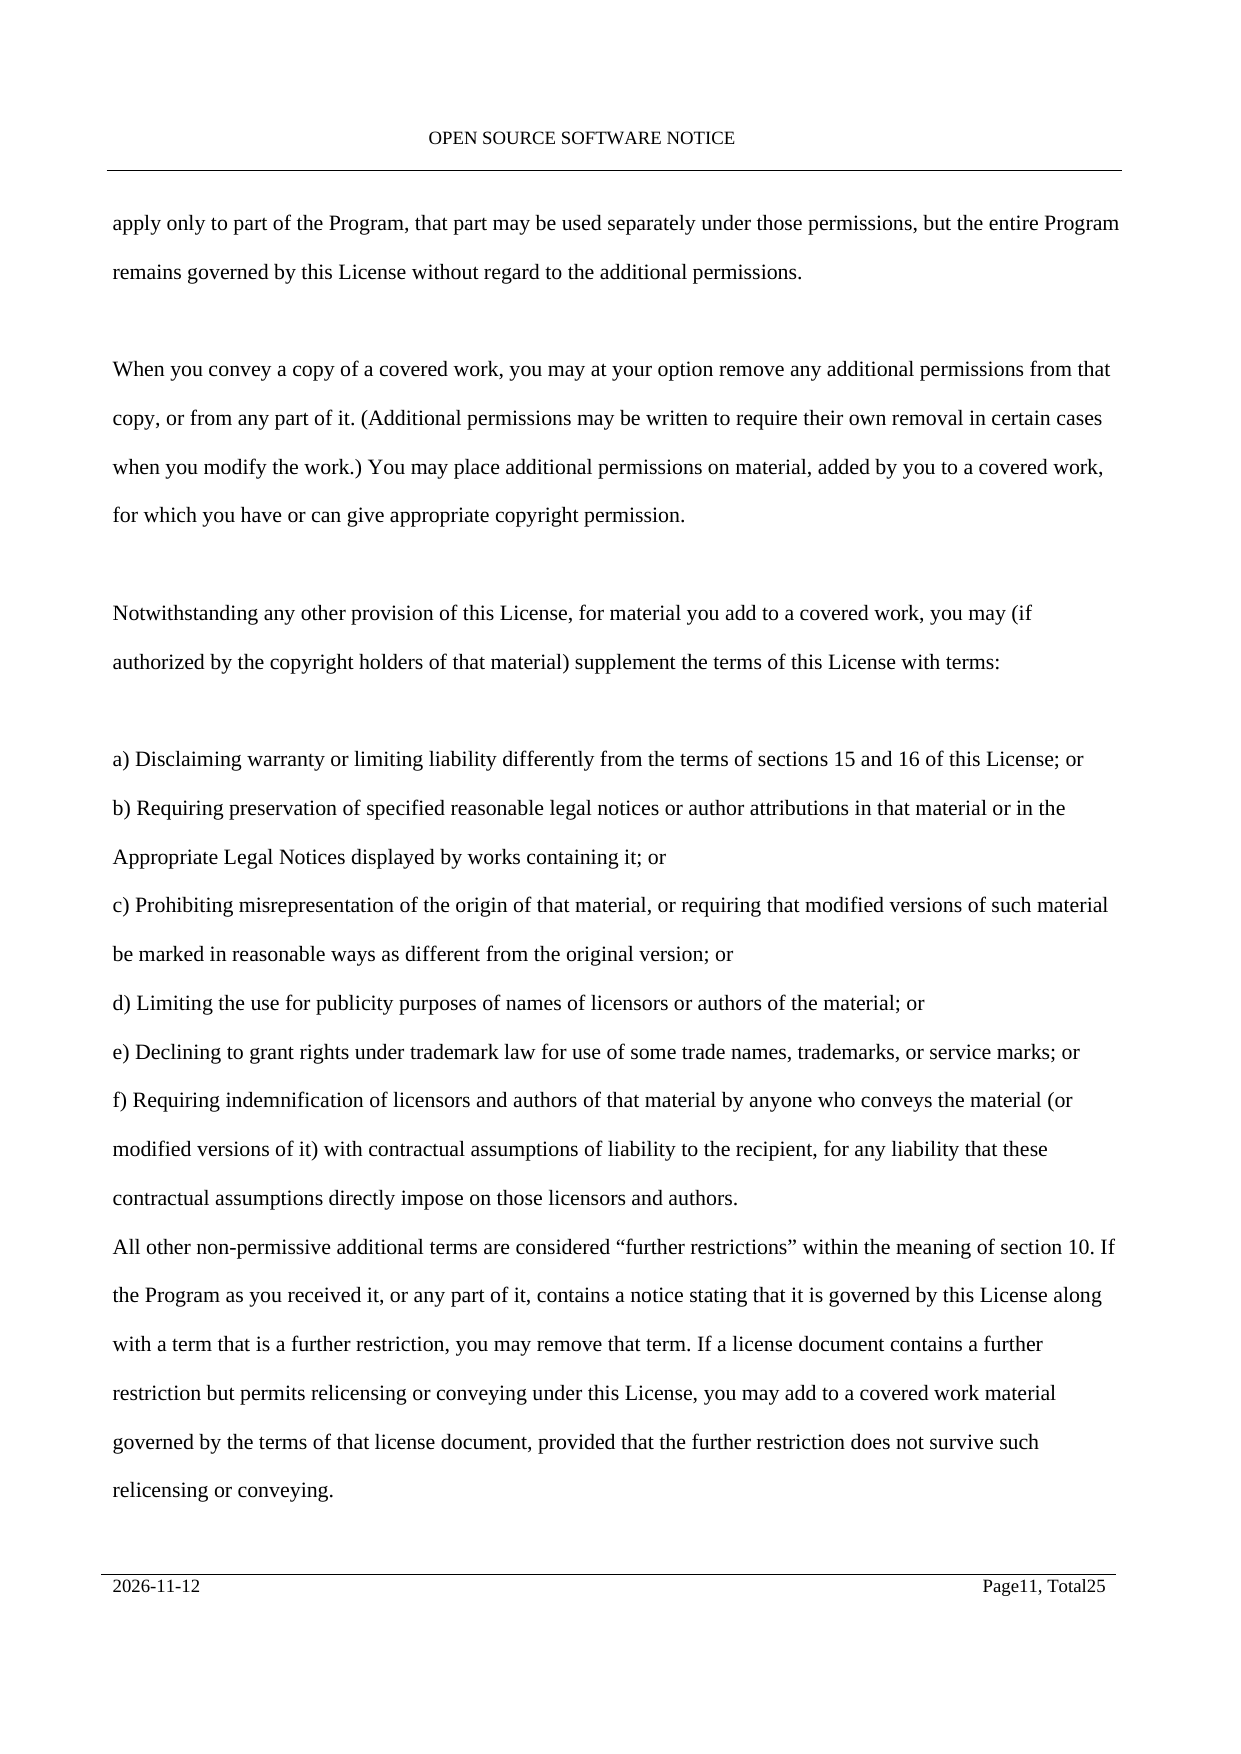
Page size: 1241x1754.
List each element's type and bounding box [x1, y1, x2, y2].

text [112, 206, 1128, 1506]
